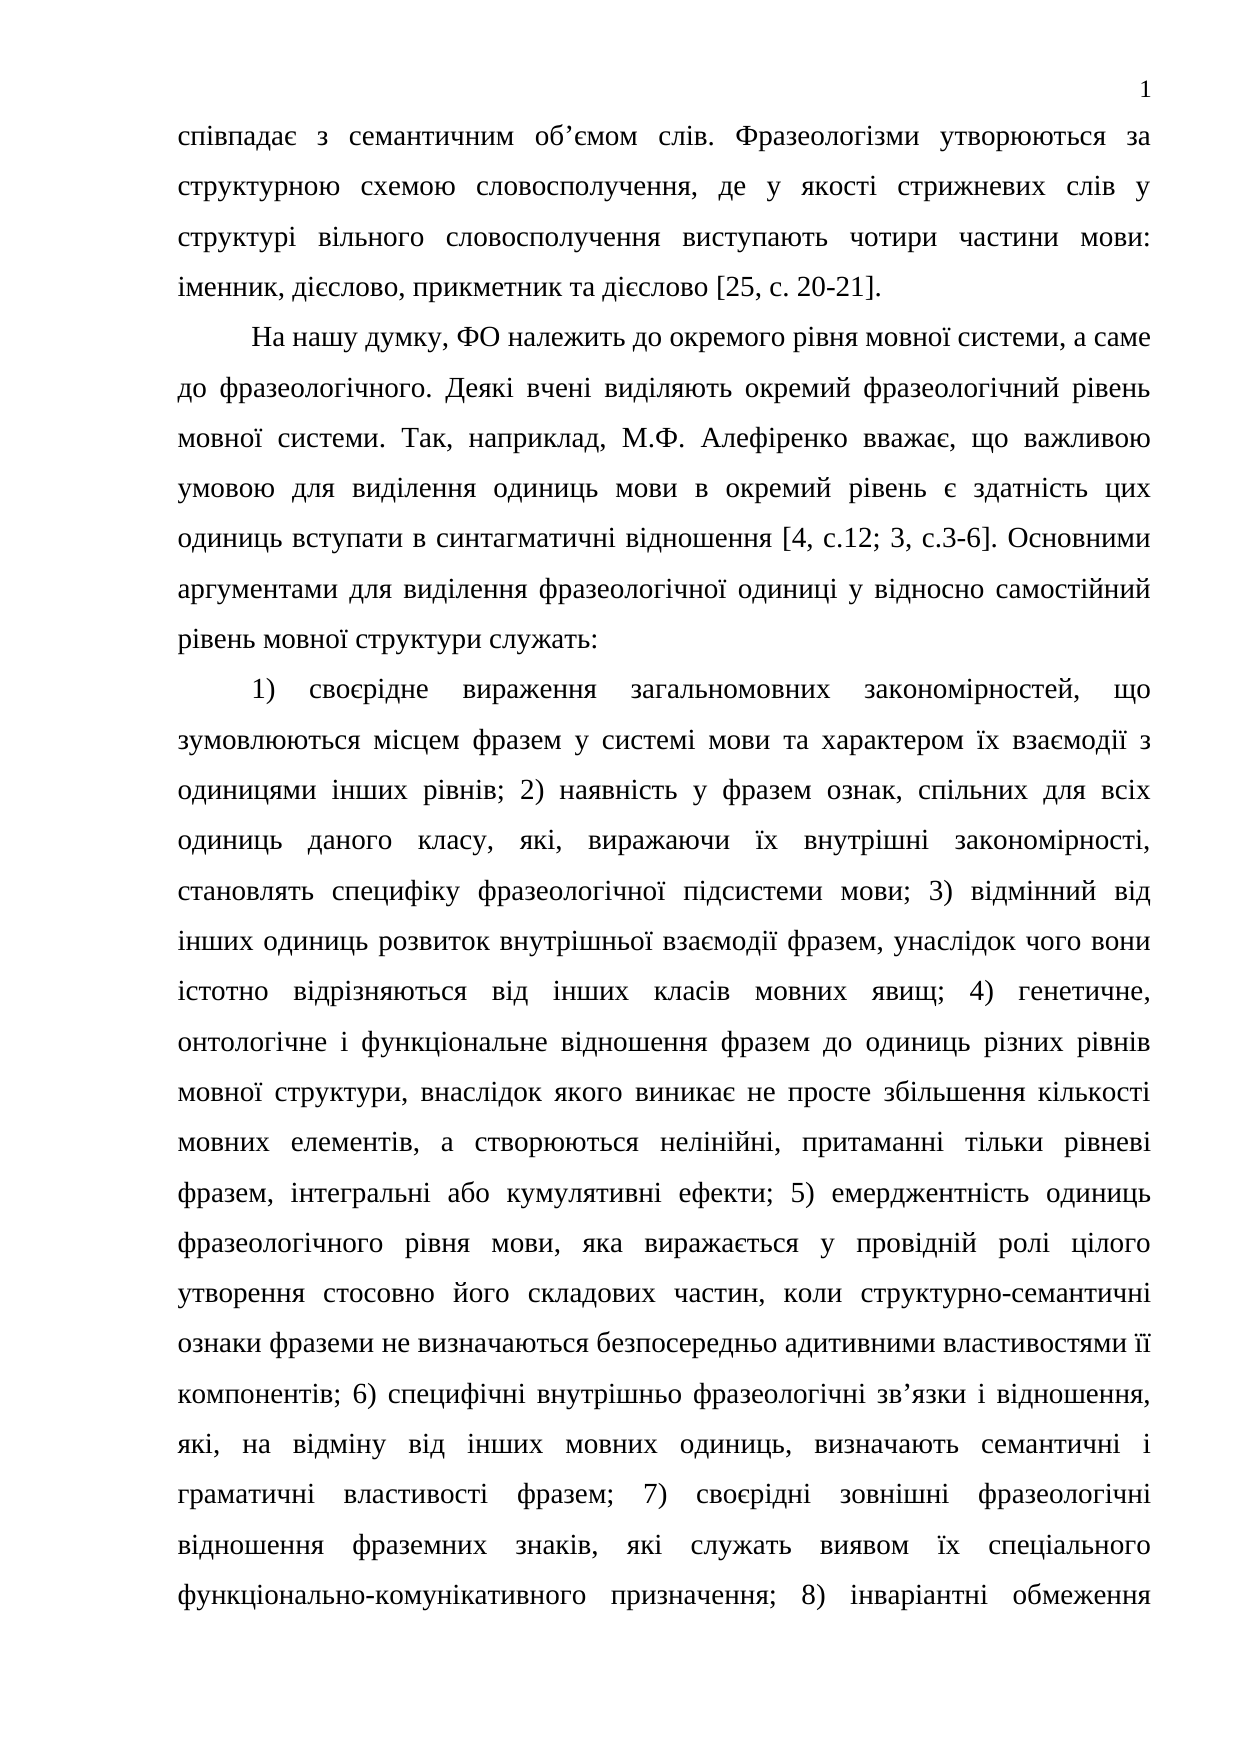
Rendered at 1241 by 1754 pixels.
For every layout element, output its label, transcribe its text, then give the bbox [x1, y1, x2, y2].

text На нашу думку, ФО належить до окремого рівня мовної системи, а саме до фразеологічного. Деякі вчені виділяють окремий фразеологічний рівень мовної системи. Так, наприклад, М.Ф. Алефіренко вважає, що важливою умовою для виділення одиниць мови в окремий рівень є здатність цих одиниць вступати в синтагматичні відношення [4, с.12; 3, с.3-6]. Основними аргументами для виділення фразеологічної одиниці у відносно самостійний рівень мовної структури служать: [177, 319, 1152, 655]
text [177, 118, 1152, 303]
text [177, 672, 1152, 1611]
